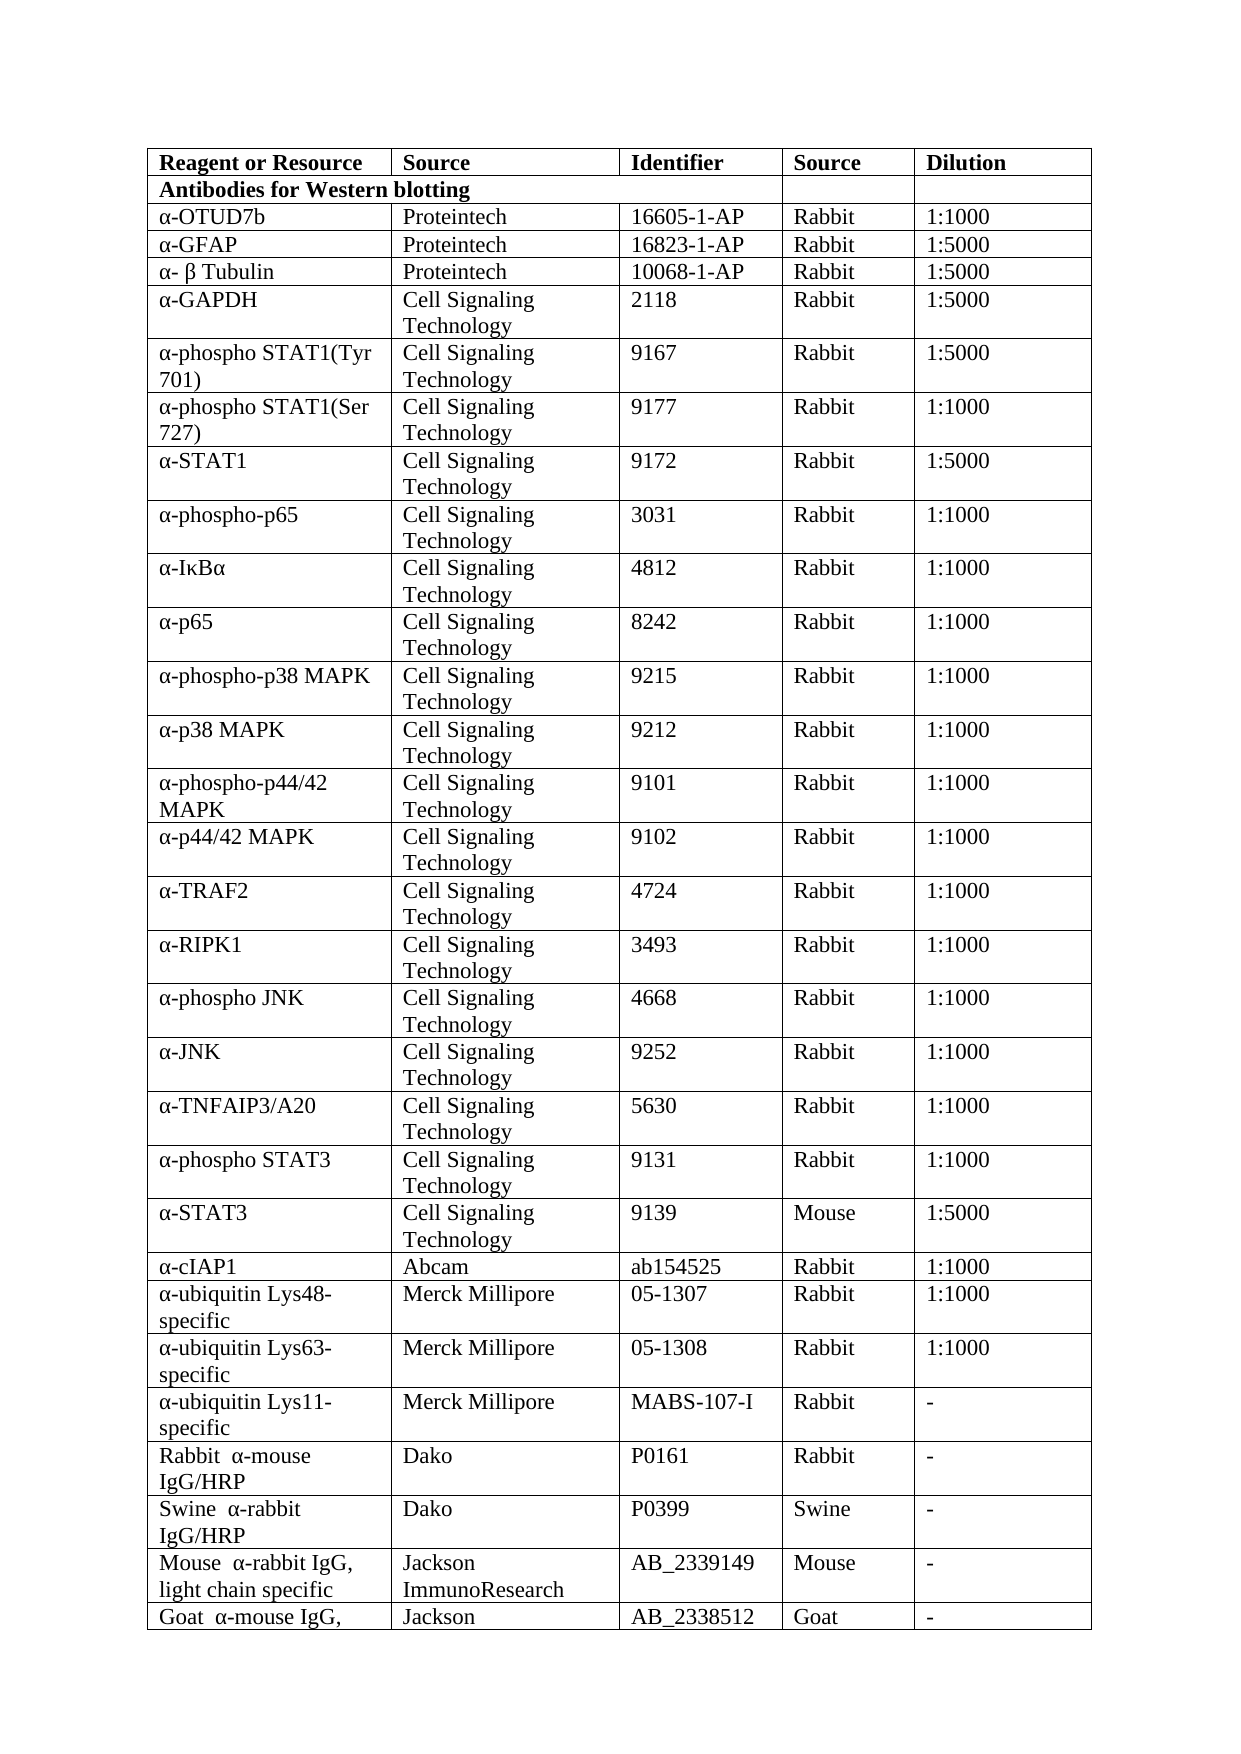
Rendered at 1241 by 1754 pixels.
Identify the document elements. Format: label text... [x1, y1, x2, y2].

table_cell α-JNK [148, 1038, 391, 1091]
table_cell Rabbit [783, 984, 914, 1037]
table_cell 9139 [620, 1199, 782, 1252]
table_cell Cell Signaling Technology [392, 1038, 619, 1091]
table_cell α-phospho STAT1(Ser 727) [148, 393, 391, 446]
table_cell Cell Signaling Technology [392, 1146, 619, 1198]
table_cell 1:5000 [915, 231, 1091, 257]
table_cell 1:1000 [915, 1038, 1091, 1091]
table_cell [783, 176, 914, 202]
table_cell 1:1000 [915, 931, 1091, 983]
table_cell α-STAT1 [148, 447, 391, 499]
table_cell AB_2338512 [620, 1603, 782, 1629]
table_cell 05-1308 [620, 1334, 782, 1387]
table_cell Cell Signaling Technology [392, 501, 619, 553]
table_cell 16823-1-AP [620, 231, 782, 257]
table_cell Proteintech [392, 204, 619, 230]
table_cell P0399 [620, 1496, 782, 1548]
table_cell 9102 [620, 823, 782, 876]
table_cell Abcam [392, 1253, 619, 1279]
table_cell Mouse [783, 1549, 914, 1602]
table_cell Swine [783, 1496, 914, 1548]
table_cell ab154525 [620, 1253, 782, 1279]
table_cell Mouse α-rabbit IgG, light chain specific [148, 1549, 391, 1602]
table_cell α-TRAF2 [148, 877, 391, 929]
table_cell Cell Signaling Technology [392, 823, 619, 876]
table_cell - [915, 1388, 1091, 1441]
table_cell 1:1000 [915, 1146, 1091, 1198]
table_cell Rabbit [783, 769, 914, 822]
table_cell Cell Signaling Technology [392, 608, 619, 661]
table_cell [915, 176, 1091, 202]
table_cell 1:1000 [915, 662, 1091, 714]
table_cell 1:1000 [915, 877, 1091, 929]
table_cell 2118 [620, 286, 782, 338]
table_cell AB_2339149 [620, 1549, 782, 1602]
table_cell 10068-1-AP [620, 258, 782, 284]
table_cell α-GFAP [148, 231, 391, 257]
table_cell Rabbit [783, 608, 914, 661]
table_cell Rabbit [783, 204, 914, 230]
table_cell α-STAT3 [148, 1199, 391, 1252]
table_cell Rabbit [783, 286, 914, 338]
table_cell 1:1000 [915, 823, 1091, 876]
table_cell Dako [392, 1496, 619, 1548]
table_header Identifier [620, 149, 782, 175]
table_cell Antibodies for Western blotting [148, 176, 782, 202]
table_cell 9177 [620, 393, 782, 446]
table_cell α-ubiquitin Lys11-specific [148, 1388, 391, 1441]
table_cell Rabbit [783, 1334, 914, 1387]
table_header Reagent or Resource [148, 149, 391, 175]
table_cell Rabbit [783, 716, 914, 768]
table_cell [148, 1603, 391, 1629]
table_cell Proteintech [392, 258, 619, 284]
table_cell 4812 [620, 554, 782, 607]
table_cell Rabbit [783, 1442, 914, 1494]
table_cell Rabbit α-mouse IgG/HRP [148, 1442, 391, 1494]
table_cell α-TNFAIP3/A20 [148, 1092, 391, 1144]
table_cell 1:1000 [915, 716, 1091, 768]
table_header Source [392, 149, 619, 175]
table_cell α-ubiquitin Lys63-specific [148, 1334, 391, 1387]
table_cell α-phospho-p38 MAPK [148, 662, 391, 714]
table_cell α-RIPK1 [148, 931, 391, 983]
table_cell 3493 [620, 931, 782, 983]
table_cell Merck Millipore [392, 1334, 619, 1387]
table_cell Rabbit [783, 931, 914, 983]
table_cell Cell Signaling Technology [392, 716, 619, 768]
table_cell Cell Signaling Technology [392, 339, 619, 392]
table_cell α-OTUD7b [148, 204, 391, 230]
table_cell Cell Signaling Technology [392, 1199, 619, 1252]
table_cell 1:1000 [915, 393, 1091, 446]
table_cell 1:1000 [915, 554, 1091, 607]
table_cell 1:1000 [915, 1092, 1091, 1144]
table_cell 1:1000 [915, 204, 1091, 230]
table_cell 4668 [620, 984, 782, 1037]
table_cell 5630 [620, 1092, 782, 1144]
table_cell Cell Signaling Technology [392, 877, 619, 929]
table_cell - [915, 1442, 1091, 1494]
table_cell Mouse [783, 1199, 914, 1252]
table_cell Jackson ImmunoResearch [392, 1549, 619, 1602]
table_cell Cell Signaling Technology [392, 931, 619, 983]
table_cell Rabbit [783, 1388, 914, 1441]
table_cell 9212 [620, 716, 782, 768]
table_cell Rabbit [783, 877, 914, 929]
table_cell Goat [783, 1603, 914, 1629]
table_cell Proteintech [392, 231, 619, 257]
table_cell α-phospho STAT3 [148, 1146, 391, 1198]
table_cell Rabbit [783, 393, 914, 446]
table_cell Rabbit [783, 231, 914, 257]
table_cell Merck Millipore [392, 1388, 619, 1441]
table_cell 05-1307 [620, 1281, 782, 1333]
table_cell Rabbit [783, 1146, 914, 1198]
table_cell - [915, 1549, 1091, 1602]
table_cell α-p65 [148, 608, 391, 661]
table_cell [392, 1603, 619, 1629]
table_cell Rabbit [783, 447, 914, 499]
table_cell Cell Signaling Technology [392, 286, 619, 338]
table_cell 3031 [620, 501, 782, 553]
table_cell Rabbit [783, 1092, 914, 1144]
table_cell 1:5000 [915, 1199, 1091, 1252]
table_cell Cell Signaling Technology [392, 447, 619, 499]
table_cell 9167 [620, 339, 782, 392]
table_cell Cell Signaling Technology [392, 393, 619, 446]
table_cell Rabbit [783, 554, 914, 607]
table_cell P0161 [620, 1442, 782, 1494]
table_cell α-IκBα [148, 554, 391, 607]
table_cell Merck Millipore [392, 1281, 619, 1333]
table_cell α-phospho-p44/42 MAPK [148, 769, 391, 822]
table_cell 1:1000 [915, 501, 1091, 553]
table_cell Dako [392, 1442, 619, 1494]
table_cell Rabbit [783, 339, 914, 392]
table_cell α- β Tubulin [148, 258, 391, 284]
table_cell Rabbit [783, 662, 914, 714]
table_cell 1:5000 [915, 339, 1091, 392]
table_cell - [915, 1496, 1091, 1548]
table_cell Swine α-rabbit IgG/HRP [148, 1496, 391, 1548]
table_cell 1:5000 [915, 447, 1091, 499]
table_cell 1:1000 [915, 1281, 1091, 1333]
table_cell Rabbit [783, 1281, 914, 1333]
table_cell Rabbit [783, 823, 914, 876]
table_cell MABS-107-I [620, 1388, 782, 1441]
table_cell Rabbit [783, 501, 914, 553]
table_cell α-cIAP1 [148, 1253, 391, 1279]
table_cell α-p44/42 MAPK [148, 823, 391, 876]
table_cell Cell Signaling Technology [392, 769, 619, 822]
table_cell 1:1000 [915, 1253, 1091, 1279]
table_cell 16605-1-AP [620, 204, 782, 230]
table_cell 1:1000 [915, 608, 1091, 661]
table_cell 9101 [620, 769, 782, 822]
table_cell 4724 [620, 877, 782, 929]
table_cell Cell Signaling Technology [392, 1092, 619, 1144]
table_cell α-phospho JNK [148, 984, 391, 1037]
table_cell 9131 [620, 1146, 782, 1198]
table_cell α-GAPDH [148, 286, 391, 338]
table_header Source [783, 149, 914, 175]
table_cell 8242 [620, 608, 782, 661]
table_cell Cell Signaling Technology [392, 554, 619, 607]
table_cell 9252 [620, 1038, 782, 1091]
table_cell 1:1000 [915, 1334, 1091, 1387]
table_cell 1:5000 [915, 258, 1091, 284]
table_header Dilution [915, 149, 1091, 175]
table_cell α-phospho-p65 [148, 501, 391, 553]
table_cell α-phospho STAT1(Tyr 701) [148, 339, 391, 392]
table_cell Cell Signaling Technology [392, 984, 619, 1037]
table_cell 9172 [620, 447, 782, 499]
table_cell Rabbit [783, 1253, 914, 1279]
table_cell 1:1000 [915, 769, 1091, 822]
table_cell 1:1000 [915, 984, 1091, 1037]
table_cell α-ubiquitin Lys48-specific [148, 1281, 391, 1333]
table_cell 9215 [620, 662, 782, 714]
table_cell - [915, 1603, 1091, 1629]
table_cell α-p38 MAPK [148, 716, 391, 768]
table_cell Cell Signaling Technology [392, 662, 619, 714]
table_cell Rabbit [783, 1038, 914, 1091]
table_cell Rabbit [783, 258, 914, 284]
table_cell 1:5000 [915, 286, 1091, 338]
